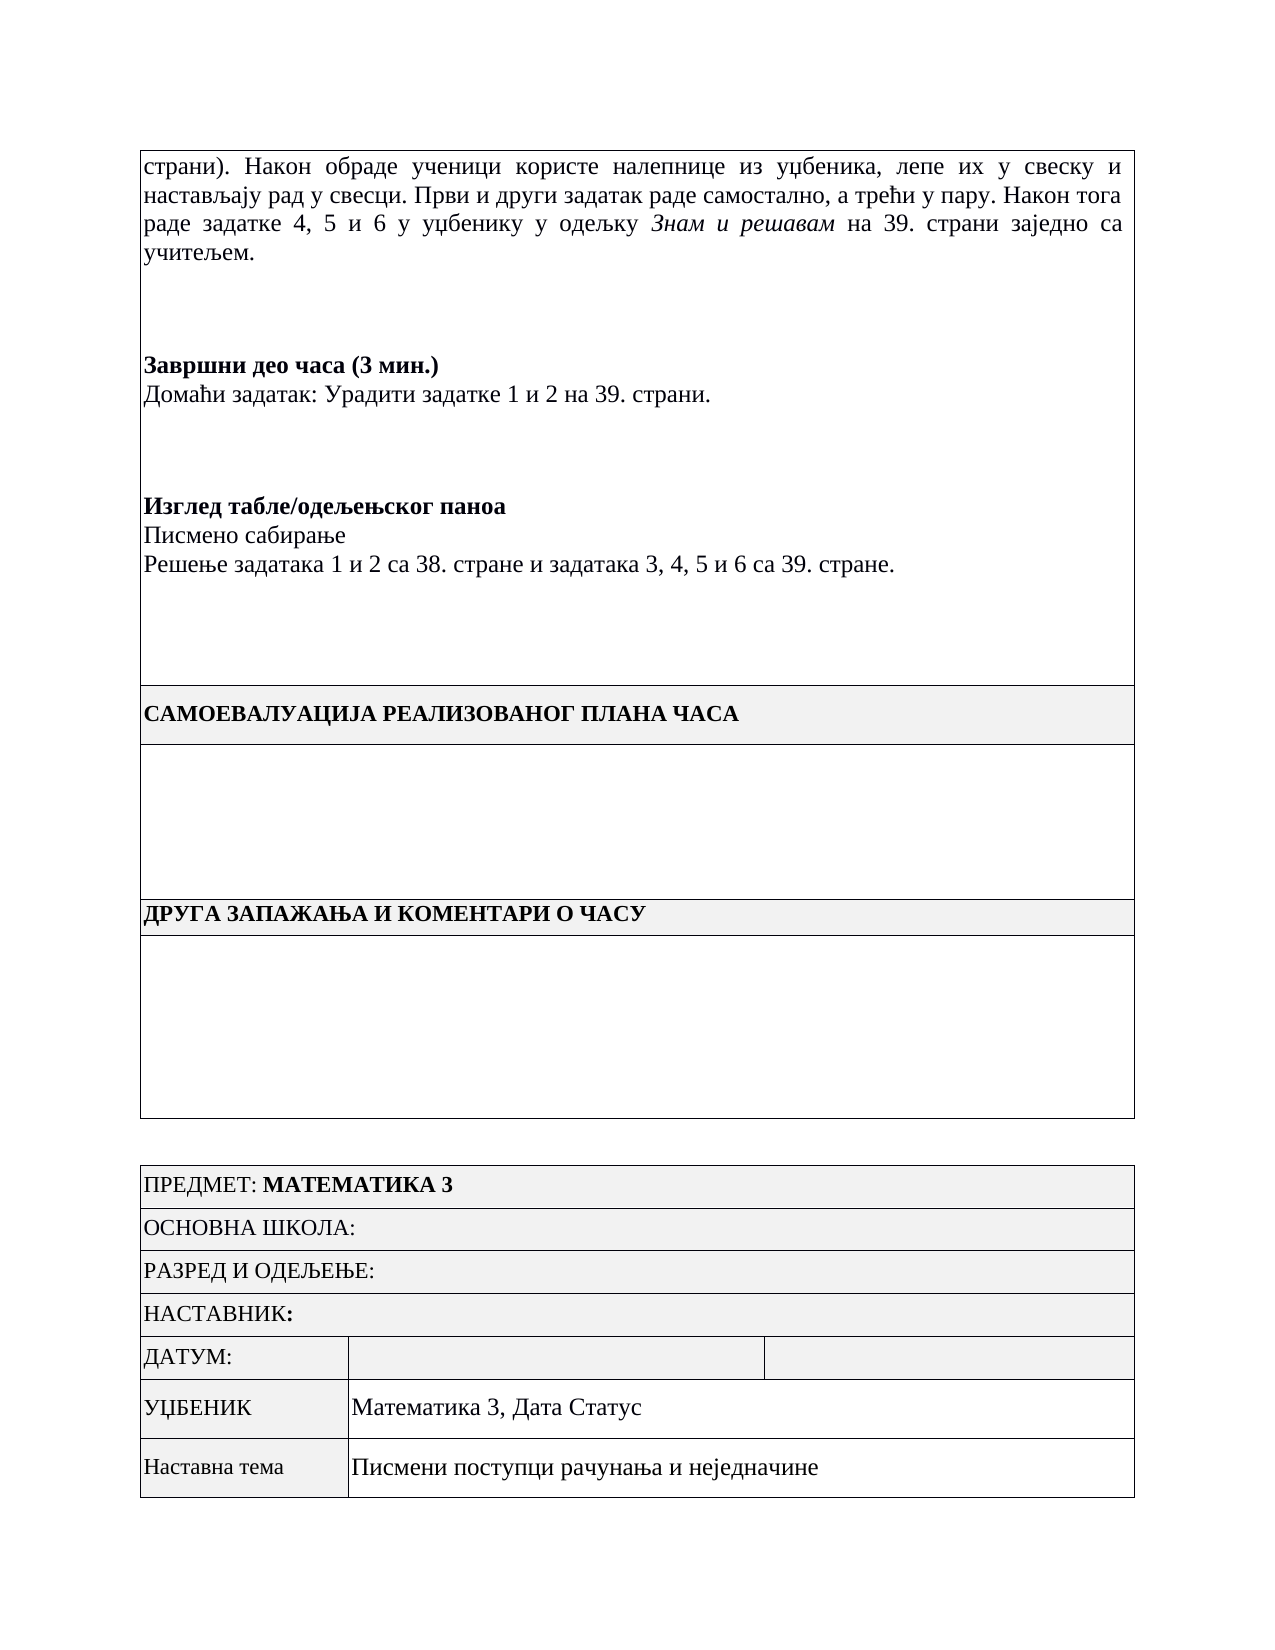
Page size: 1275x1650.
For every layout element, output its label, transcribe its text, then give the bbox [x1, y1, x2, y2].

table_cell НАСТАВНИК: [141, 1294, 1134, 1336]
table_cell САМОЕВАЛУАЦИЈА РЕАЛИЗОВАНОГ ПЛАНА ЧАСА [141, 686, 1134, 744]
table_cell РАЗРЕД И ОДЕЉЕЊЕ: [141, 1251, 1134, 1293]
table_cell УЏБЕНИК [141, 1380, 348, 1438]
table_cell Наставна тема [141, 1439, 348, 1497]
table_cell [141, 745, 1134, 899]
table_cell ДРУГА ЗАПАЖАЊА И КОМЕНТАРИ О ЧАСУ [141, 900, 1134, 935]
table_cell [765, 1337, 1134, 1379]
table_cell [349, 1337, 764, 1379]
table_cell ДАТУМ: [141, 1337, 348, 1379]
table_cell Писмени поступци рачунања и неједначине [349, 1439, 1134, 1497]
table_cell ОСНОВНА ШКОЛА: [141, 1209, 1134, 1250]
table_header ПРЕДМЕТ: МАТЕМАТИКА 3 [141, 1166, 1134, 1207]
table_cell [141, 936, 1134, 1118]
table_cell Mатематика 3, Дата Статус [349, 1380, 1134, 1438]
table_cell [141, 151, 1134, 685]
